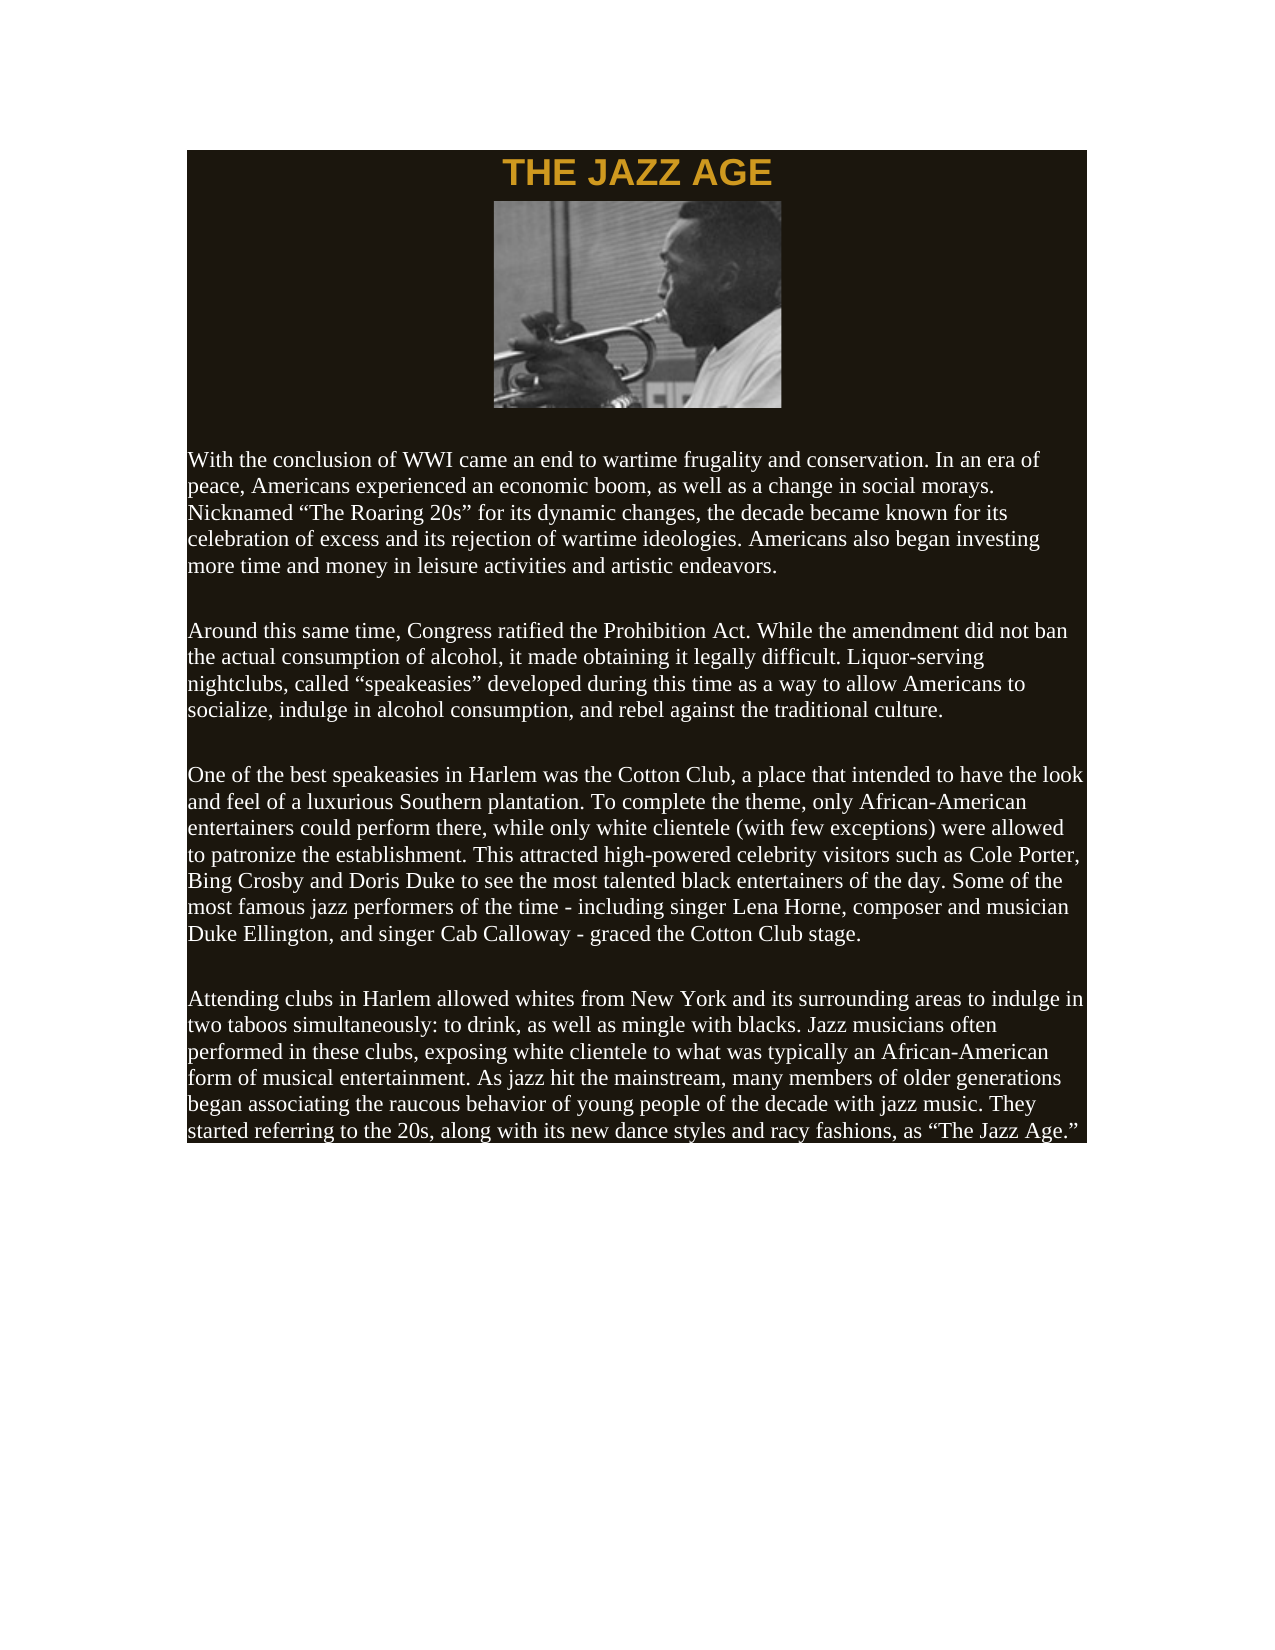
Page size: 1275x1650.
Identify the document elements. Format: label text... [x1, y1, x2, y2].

text Attending clubs in Harlem allowed whites from New York and its surrounding areas to indulge in two taboos simultaneously: to drink, as well as mingle with blacks. Jazz musicians often performed in these clubs, exposing white clientele to what was typically an African-American form of musical entertainment. As jazz hit the mainstream, many members of older generations began associating the raucous behavior of young people of the decade with jazz music. They started referring to the 20s, along with its new dance styles and racy fashions, as “The Jazz Age.” [187, 985, 1087, 1143]
picture [493, 201, 782, 408]
text With the conclusion of WWI came an end to wartime frugality and conservation. In an era of peace, Americans experienced an economic boom, as well as a change in social morays. Nicknamed “The Roaring 20s” for its dynamic changes, the decade became known for its celebration of excess and its rejection of wartime ideologies. Americans also began investing more time and money in leisure activities and artistic endeavors. [187, 446, 1087, 578]
text The Jazz Age [187, 150, 1087, 193]
text One of the best speakeasies in Harlem was the Cotton Club, a place that intended to have the look and feel of a luxurious Southern plantation. To complete the theme, only African-American entertainers could perform there, while only white clientele (with few exceptions) were allowed to patronize the establishment. This attracted high-powered celebrity visitors such as Cole Porter, Bing Crosby and Doris Duke to see the most talented black entertainers of the day. Some of the most famous jazz performers of the time - including singer Lena Horne, composer and musician Duke Ellington, and singer Cab Calloway - graced the Cotton Club stage. [187, 762, 1087, 946]
text Around this same time, Congress ratified the Prohibition Act. While the amendment did not ban the actual consumption of alcohol, it made obtaining it legally difficult. Liquor-serving nightclubs, called “speakeasies” developed during this time as a way to allow Americans to socialize, indulge in alcohol consumption, and rebel against the traditional culture. [187, 617, 1087, 722]
